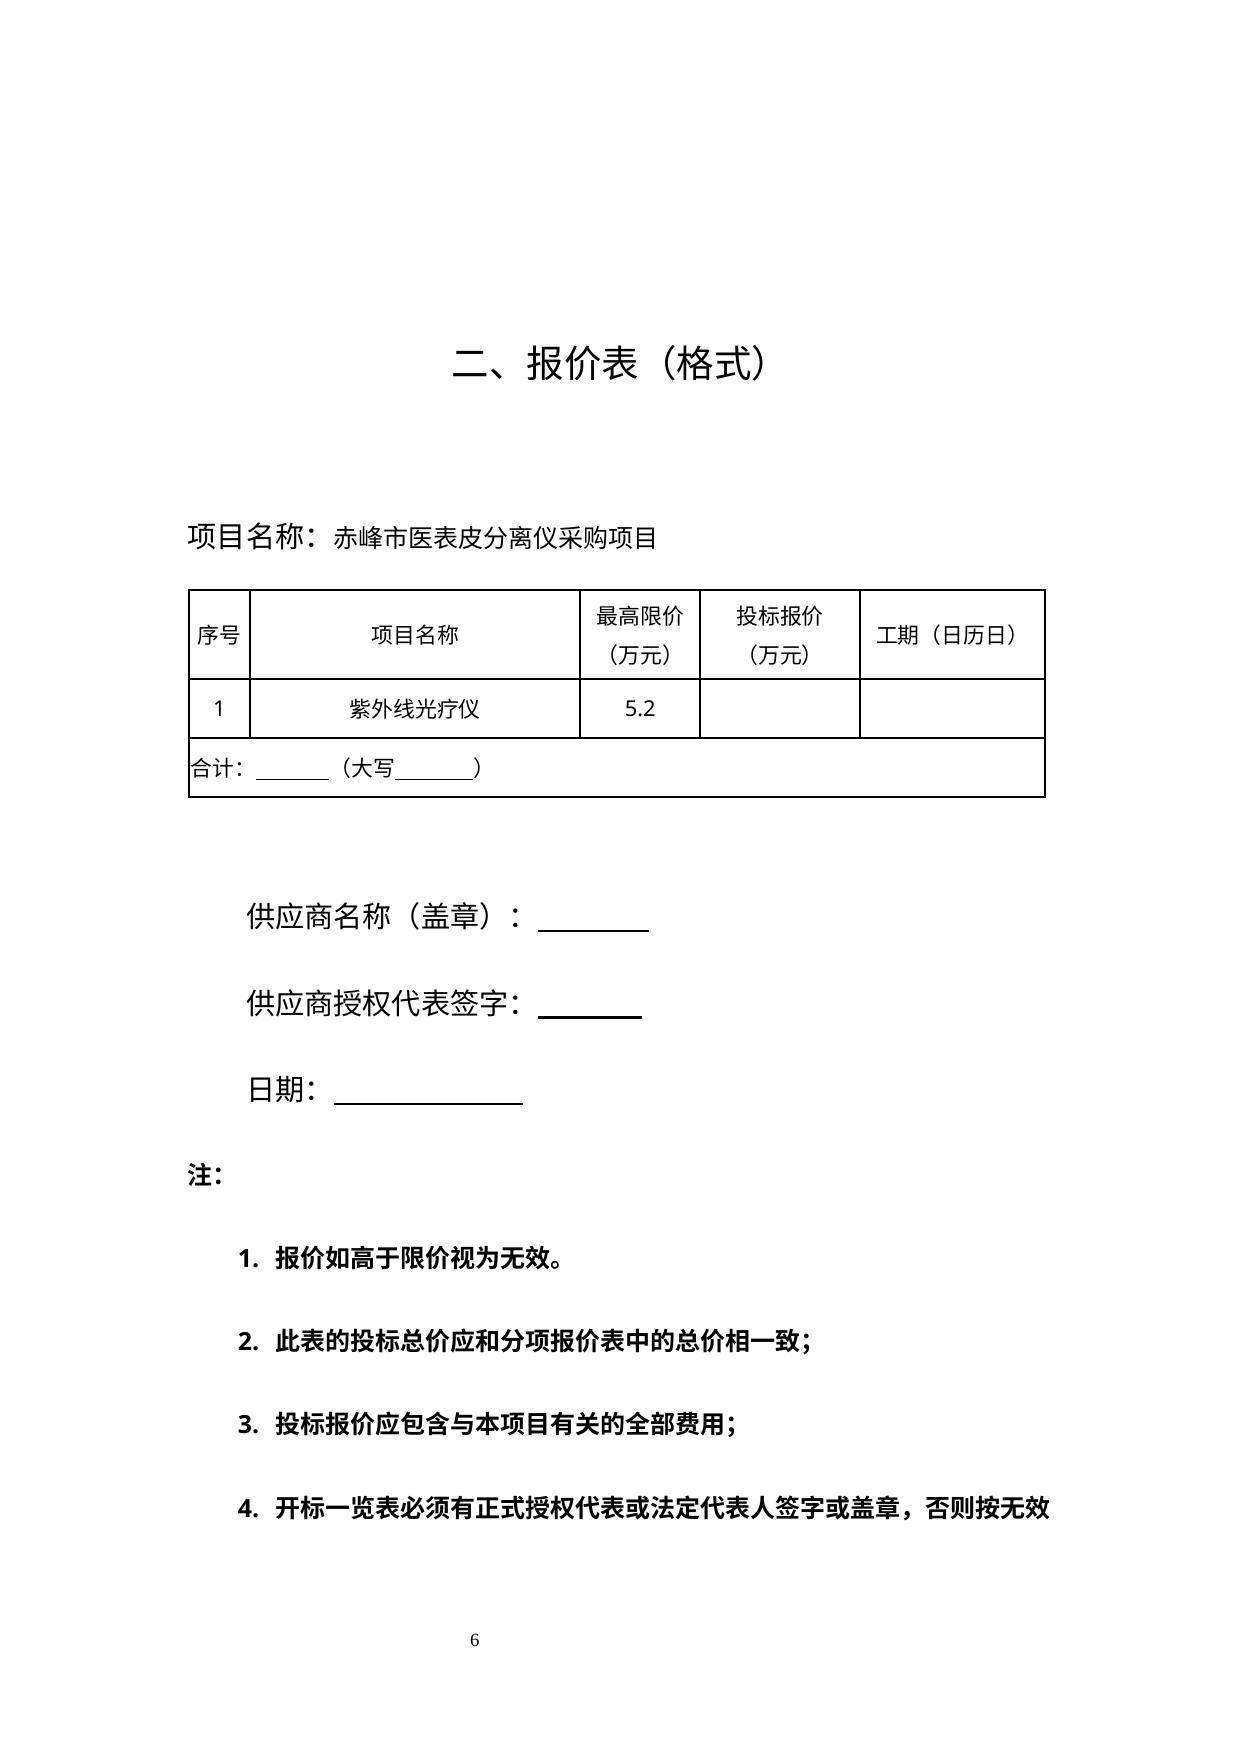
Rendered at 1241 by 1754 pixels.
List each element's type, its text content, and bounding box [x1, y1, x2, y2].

table_header 最高限价 （万元） [581, 591, 699, 678]
list 投标报价应包含与本项目有关的全部费用； [187, 1391, 1053, 1456]
text 供应商授权代表签字： [187, 969, 1053, 1034]
table_cell [701, 680, 859, 737]
text 供应商名称（盖章）： [187, 883, 1053, 948]
table_header 投标报价 （万元） [701, 591, 859, 678]
text 注： [187, 1141, 1053, 1206]
table_header 项目名称 [251, 591, 579, 678]
list 此表的投标总价应和分项报价表中的总价相一致； [187, 1307, 1053, 1372]
text 日期： [187, 1055, 1053, 1120]
table_header 序号 [190, 591, 249, 678]
table_cell 合计： （大写 ） [190, 739, 1044, 796]
table_cell [861, 680, 1044, 737]
text 二、报价表（格式） [187, 329, 1053, 394]
text 项目名称：赤峰市医表皮分离仪采购项目 [187, 503, 1053, 568]
list 报价如高于限价视为无效。 [187, 1224, 1053, 1289]
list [187, 1474, 1053, 1539]
table_header 工期（日历日） [861, 591, 1044, 678]
table_cell 5.2 [581, 680, 699, 737]
table_cell 紫外线光疗仪 [251, 680, 579, 737]
table_cell 1 [190, 680, 249, 737]
